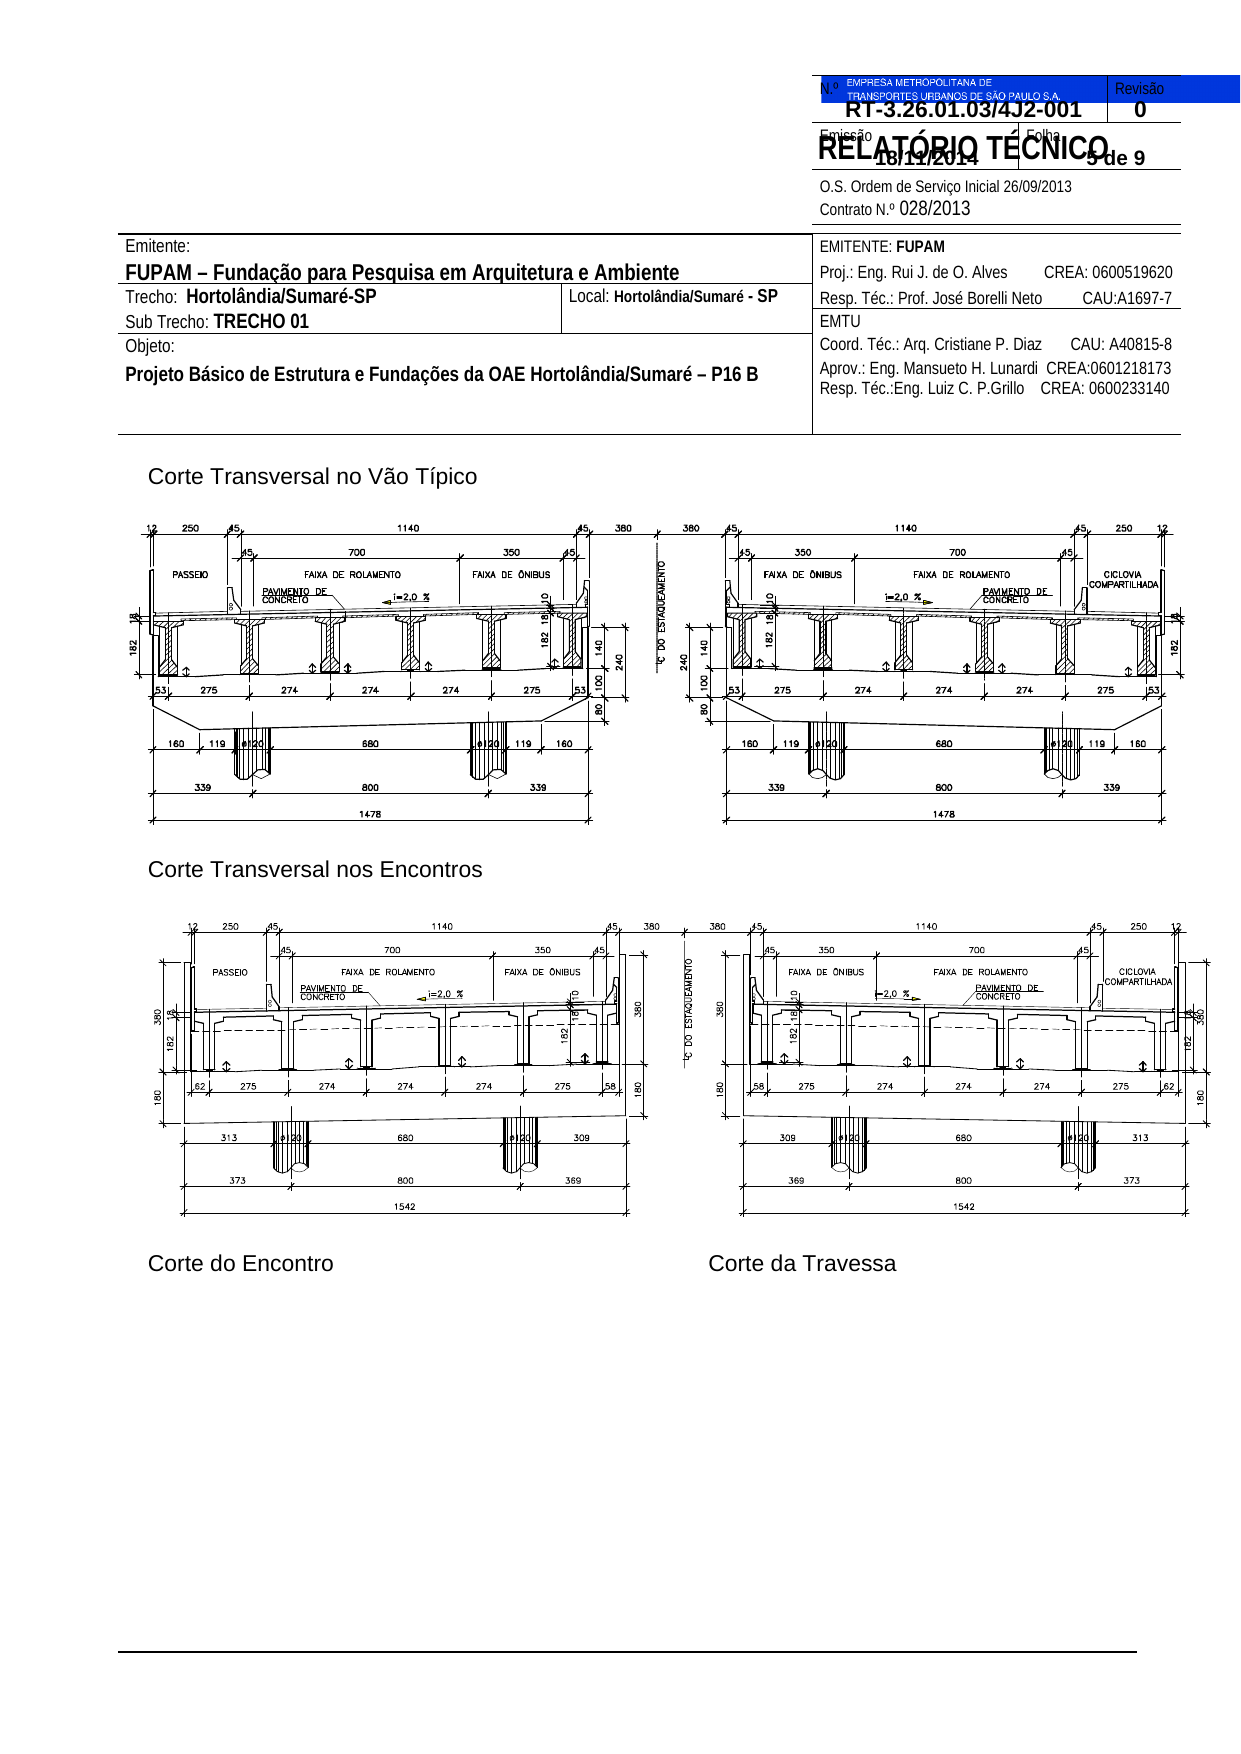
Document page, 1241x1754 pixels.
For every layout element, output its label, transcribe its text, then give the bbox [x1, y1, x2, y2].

text Corte Transversal nos Encontros [148, 853, 1137, 884]
text Corte do Encontro Corte da Travessa [148, 1247, 1137, 1278]
text Corte Transversal no Vão Típico [148, 459, 1137, 490]
picture [1108, 75, 1241, 103]
picture [821, 76, 1107, 103]
